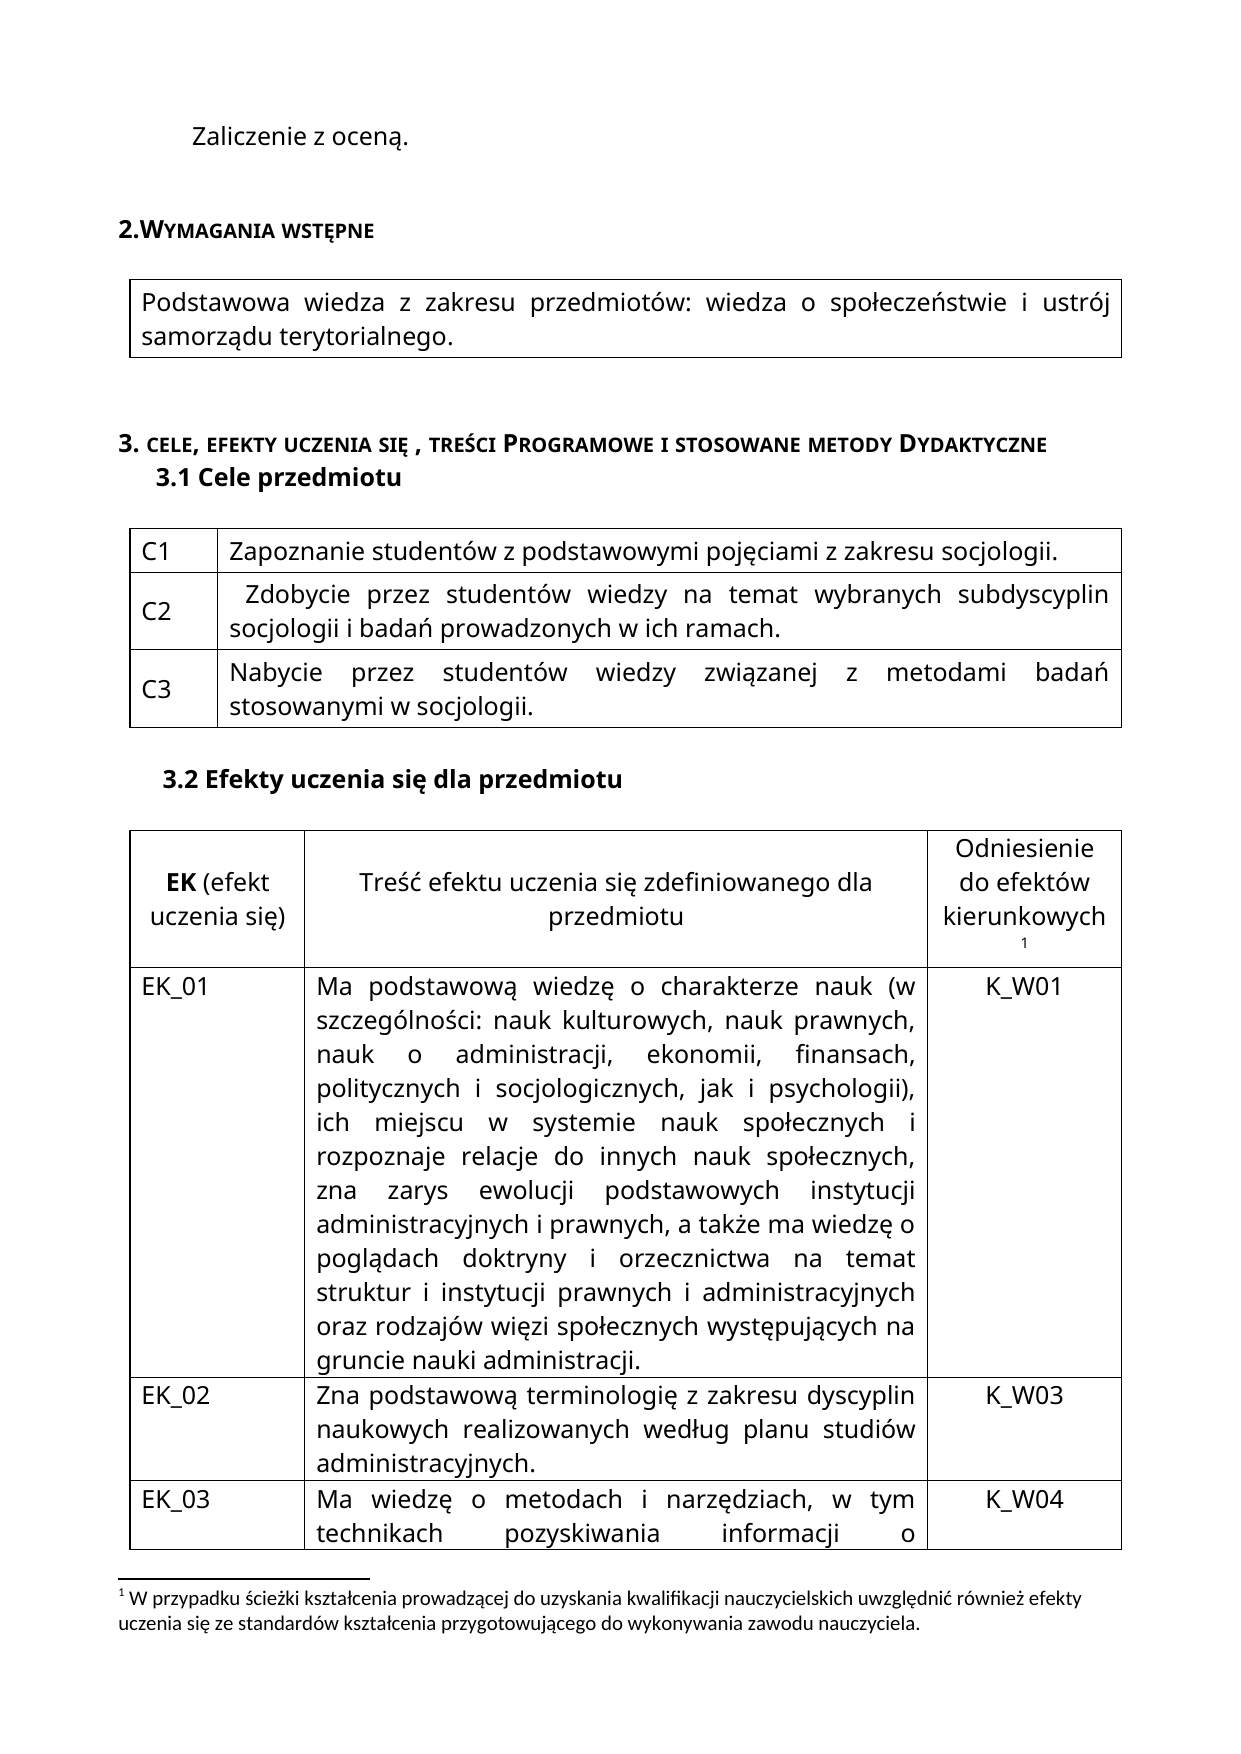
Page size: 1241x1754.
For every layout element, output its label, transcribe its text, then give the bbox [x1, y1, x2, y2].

table_header C1 [131, 529, 217, 572]
table_cell K_W04 [928, 1481, 1121, 1549]
table_cell C3 [131, 650, 217, 727]
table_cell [305, 1481, 927, 1549]
text Zaliczenie z oceną. [118, 118, 1122, 152]
text 3.2 Efekty uczenia się dla przedmiotu [162, 762, 1122, 796]
table_cell K_W03 [928, 1378, 1121, 1480]
text 3. cele, efekty uczenia się , treści Programowe i stosowane metody Dydaktyczne [118, 426, 1122, 460]
table_header Odniesienie do efektów kierunkowych [928, 831, 1121, 967]
table_cell K_W01 [928, 968, 1121, 1377]
table_cell EK_03 [131, 1481, 304, 1549]
table_cell Nabycie przez studentów wiedzy związanej z metodami badań stosowanymi w socjologii. [218, 650, 1121, 727]
text 3.1 Cele przedmiotu [156, 460, 1122, 494]
table_cell C2 [131, 573, 217, 649]
table_cell EK_02 [131, 1378, 304, 1480]
table_header EK (efekt uczenia się) [131, 831, 304, 967]
table_cell Zdobycie przez studentów wiedzy na temat wybranych subdyscyplin socjologii i badań prowadzonych w ich ramach. [218, 573, 1121, 649]
table_header Treść efektu uczenia się zdefiniowanego dla przedmiotu [305, 831, 927, 967]
table_cell EK_01 [131, 968, 304, 1377]
table_header Zapoznanie studentów z podstawowymi pojęciami z zakresu socjologii. [218, 529, 1121, 572]
table_cell Zna podstawową terminologię z zakresu dyscyplin naukowych realizowanych według planu studiów administracyjnych. [305, 1378, 927, 1480]
table_header Podstawowa wiedza z zakresu przedmiotów: wiedza o społeczeństwie i ustrój samorządu terytorialnego. [131, 280, 1121, 357]
table_cell Ma podstawową wiedzę o charakterze nauk (w szczególności: nauk kulturowych, nauk prawnych, nauk o administracji, ekonomii, finansach, politycznych i socjologicznych, jak i psychologii), ich miejscu w systemie nauk społecznych i rozpoznaje relacje do innych nauk społecznych, zna zarys ewolucji podstawowych instytucji administracyjnych i prawnych, a także ma wiedzę o poglądach doktryny i orzecznictwa na temat struktur i instytucji prawnych i administracyjnych oraz rodzajów więzi społecznych występujących na gruncie nauki administracji. [305, 968, 927, 1377]
text 2.Wymagania wstępne [118, 211, 1122, 245]
